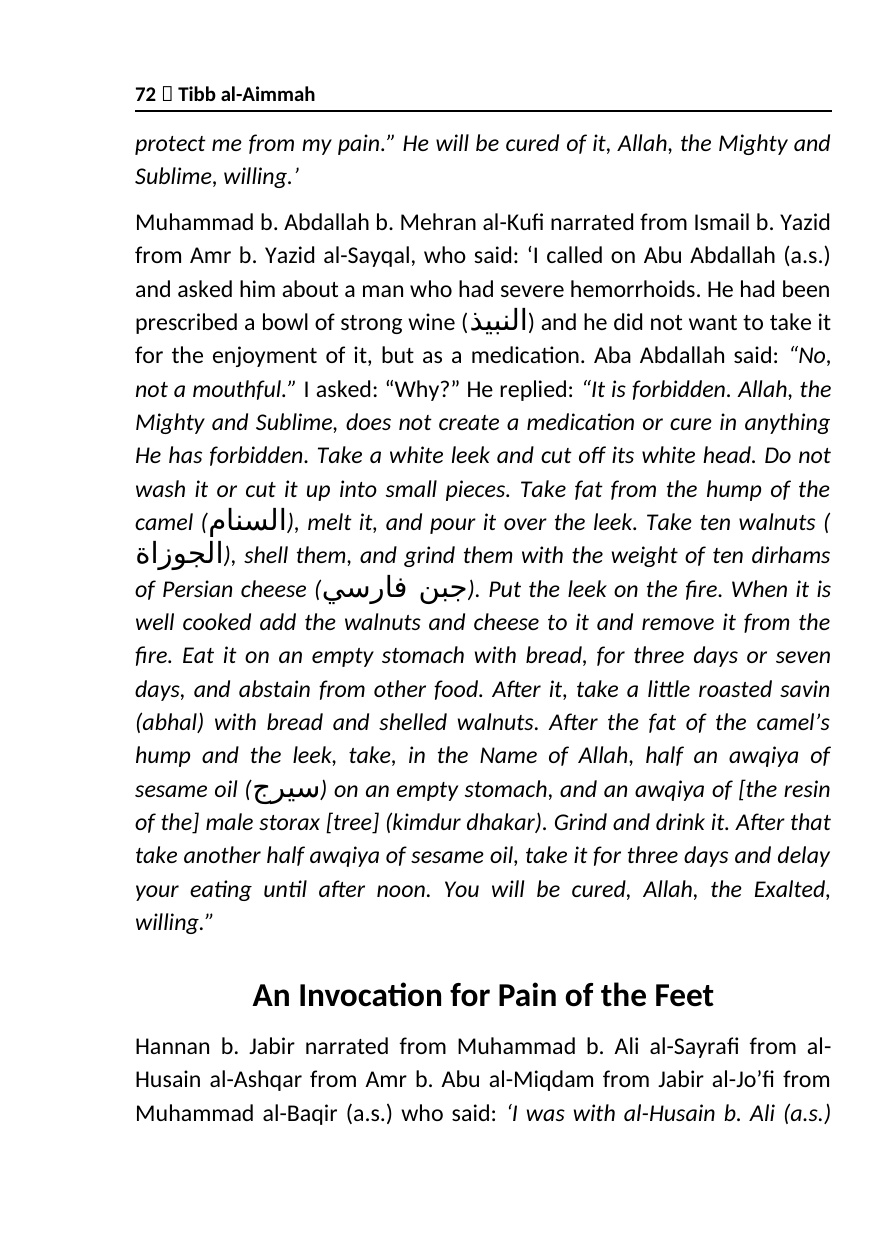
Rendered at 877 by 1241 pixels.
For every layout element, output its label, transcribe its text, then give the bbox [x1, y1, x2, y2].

text Muhammad b. Abdallah b. Mehran al-Kufi narrated from Ismail b. Yazid from Amr b. Yazid al-Sayqal, who said: ‘I called on Abu Abdallah (a.s.) and asked him about a man who had severe hemorrhoids. He had been prescribed a bowl of strong wine (النبيذ) and he did not want to take it for the enjoyment of it, but as a medication. Aba Abdallah said: “No, not a mouthful.” I asked: “Why?” He replied: “It is forbidden. Allah, the Mighty and Sublime, does not create a medication or cure in anything He has forbidden. Take a white leek and cut off its white head. Do not wash it or cut it up into small pieces. Take fat from the hump of the camel (السنام), melt it, and pour it over the leek. Take ten walnuts (الجوزاة), shell them, and grind them with the weight of ten dirhams of Persian cheese (جبن فارسي). Put the leek on the fire. When it is well cooked add the walnuts and cheese to it and remove it from the fire. Eat it on an empty stomach with bread, for three days or seven days, and abstain from other food. After it, take a little roasted savin (abhal) with bread and shelled walnuts. After the fat of the camel’s hump and the leek, take, in the Name of Allah, half an awqiya of sesame oil (سيرج) on an empty stomach, and an awqiya of [the resin of the] male storax [tree] (kimdur dhakar). Grind and drink it. After that take another half awqiya of sesame oil, take it for three days and delay your eating until after noon. You will be cured, Allah, the Exalted, willing.” [135, 204, 832, 937]
subtitle An Invocation for Pain of the Feet [135, 974, 832, 1015]
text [135, 124, 832, 191]
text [135, 1028, 832, 1128]
